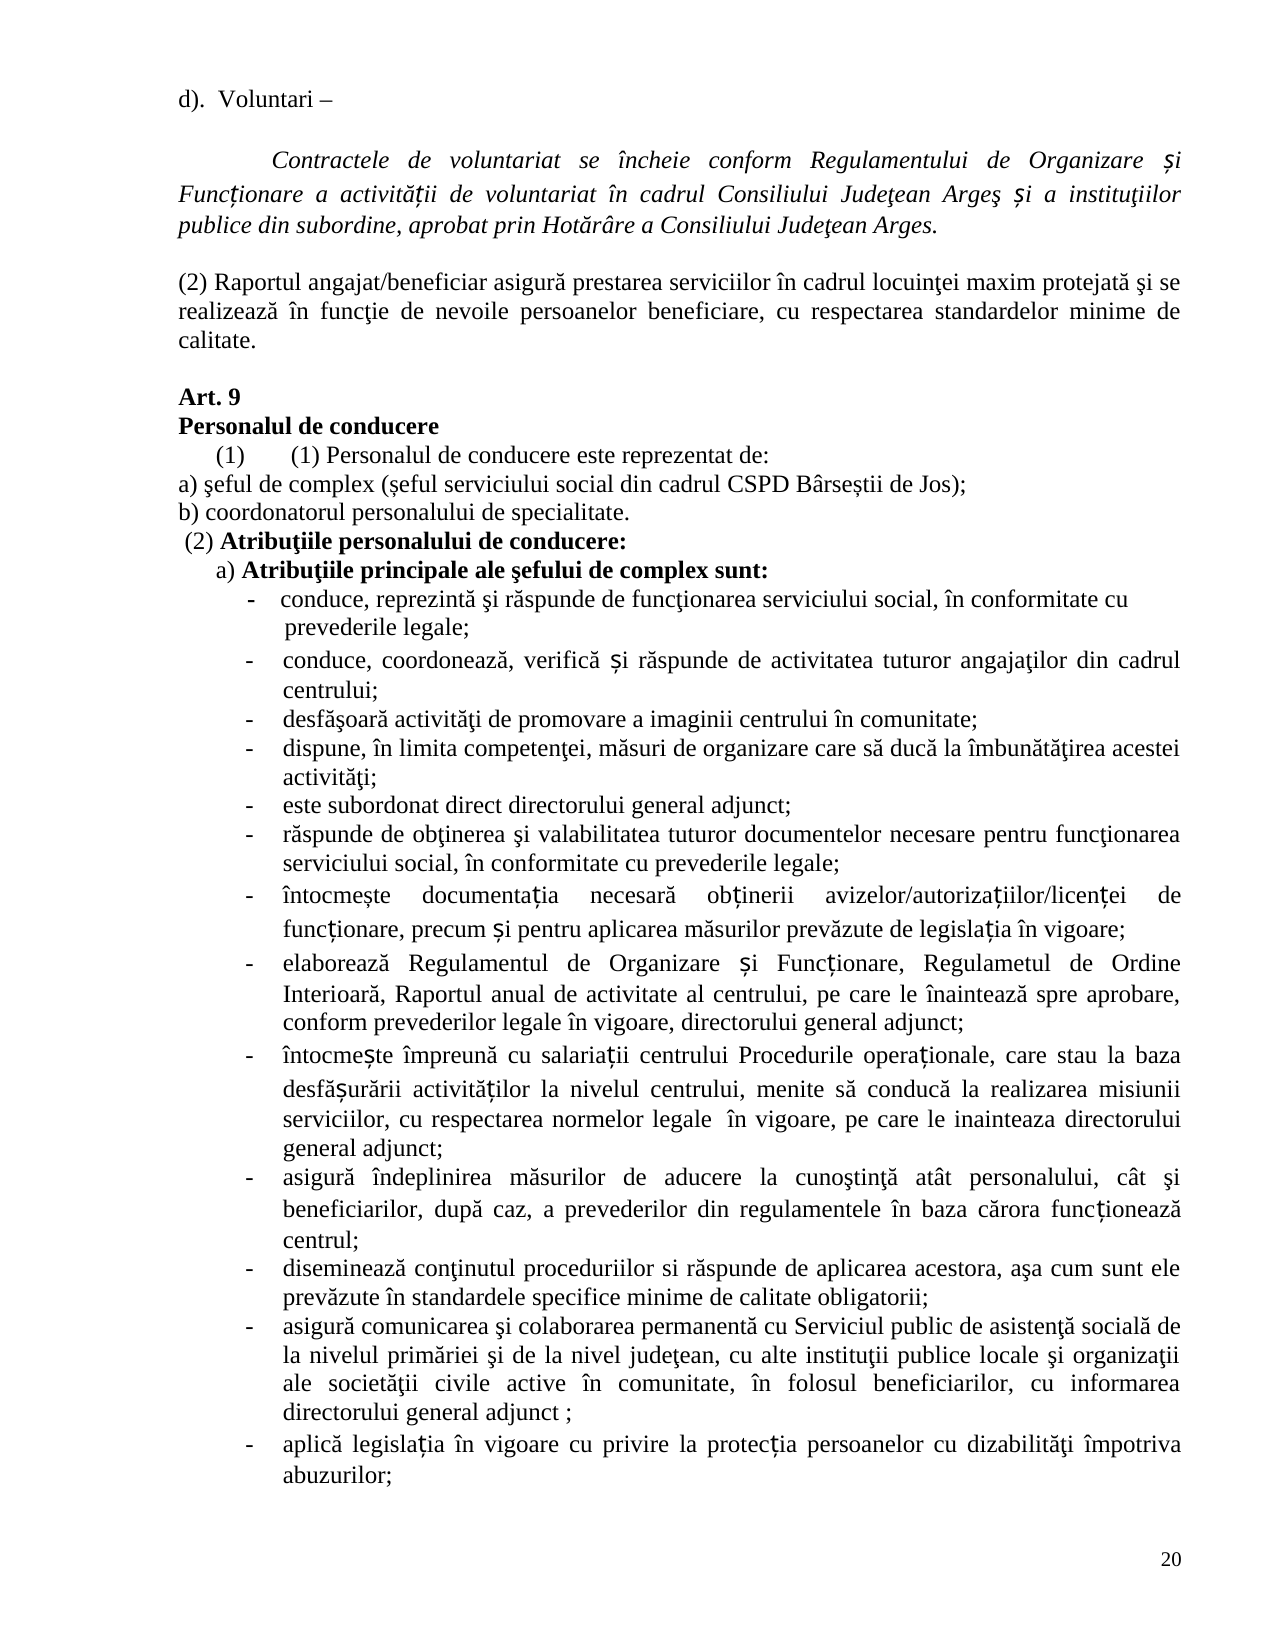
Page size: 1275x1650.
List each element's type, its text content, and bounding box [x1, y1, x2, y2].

text - conduce, reprezintă şi răspunde de funcţionarea serviciului social, în conformitate cu [178, 584, 1181, 612]
text Personalul de conducere [178, 411, 1181, 440]
text d). Voluntari – [178, 84, 1181, 113]
list diseminează conţinutul proceduriilor si răspunde de aplicarea acestora, aşa cum sunt ele prevăzute în standardele specifice minime de calitate obligatorii; [245, 1253, 1181, 1311]
list este subordonat direct directorului general adjunct; [245, 790, 1181, 819]
list (1) Personalul de conducere este reprezentat de: [216, 440, 1181, 469]
text prevederile legale; [178, 612, 1181, 641]
list răspunde de obţinerea şi valabilitatea tuturor documentelor necesare pentru funcţionarea serviciului social, în conformitate cu prevederile legale; [245, 819, 1181, 877]
list conduce, coordonează, verifică și răspunde de activitatea tuturor angajaţilor din cadrul centrului; [245, 641, 1181, 704]
text Contractele de voluntariat se încheie conform Regulamentului de Organizare și Funcționare a activității de voluntariat în cadrul Consiliului Judeţean Argeş și a instituţiilor publice din subordine, aprobat prin Hotărâre a Consiliului Judeţean Arges. [178, 142, 1181, 239]
text Art. 9 [178, 382, 1181, 411]
list întocmește împreună cu salariații centrului Procedurile operaționale, care stau la baza desfășurării activităților la nivelul centrului, menite să conducă la realizarea misiunii serviciilor, cu respectarea normelor legale în vigoare, pe care le inainteaza directorului general adjunct; [245, 1036, 1181, 1162]
list asigură comunicarea şi colaborarea permanentă cu Serviciul public de asistenţă socială de la nivelul primăriei şi de la nivel judeţean, cu alte instituţii publice locale şi organizaţii ale societăţii civile active în comunitate, în folosul beneficiarilor, cu informarea directorului general adjunct ; [245, 1311, 1181, 1426]
list întocmește documentația necesară obținerii avizelor/autorizațiilor/licenței de funcționare, precum și pentru aplicarea măsurilor prevăzute de legislația în vigoare; [245, 877, 1181, 945]
list asigură îndeplinirea măsurilor de aducere la cunoştinţă atât personalului, cât şi beneficiarilor, după caz, a prevederilor din regulamentele în baza cărora funcționează centrul; [245, 1162, 1181, 1253]
text b) coordonatorul personalului de specialitate. [141, 497, 1181, 526]
list aplică legislația în vigoare cu privire la protecția persoanelor cu dizabilităţi împotriva abuzurilor; [245, 1426, 1181, 1489]
text a) şeful de complex (șeful serviciului social din cadrul CSPD Bârseștii de Jos); [178, 469, 1181, 497]
text (2) Raportul angajat/beneficiar asigură prestarea serviciilor în cadrul locuinţei maxim protejată şi se realizează în funcţie de nevoile persoanelor beneficiare, cu respectarea standardelor minime de calitate. [178, 267, 1181, 354]
text a) Atribuţiile principale ale şefului de complex sunt: [178, 555, 1181, 584]
list elaborează Regulamentul de Organizare și Funcționare, Regulametul de Ordine Interioară, Raportul anual de activitate al centrului, pe care le înaintează spre aprobare, conform prevederilor legale în vigoare, directorului general adjunct; [245, 945, 1181, 1036]
text (2) Atribuţiile personalului de conducere: [141, 526, 1166, 555]
list desfăşoară activităţi de promovare a imaginii centrului în comunitate; [245, 704, 1181, 733]
list dispune, în limita competenţei, măsuri de organizare care să ducă la îmbunătăţirea acestei activităţi; [245, 733, 1181, 790]
